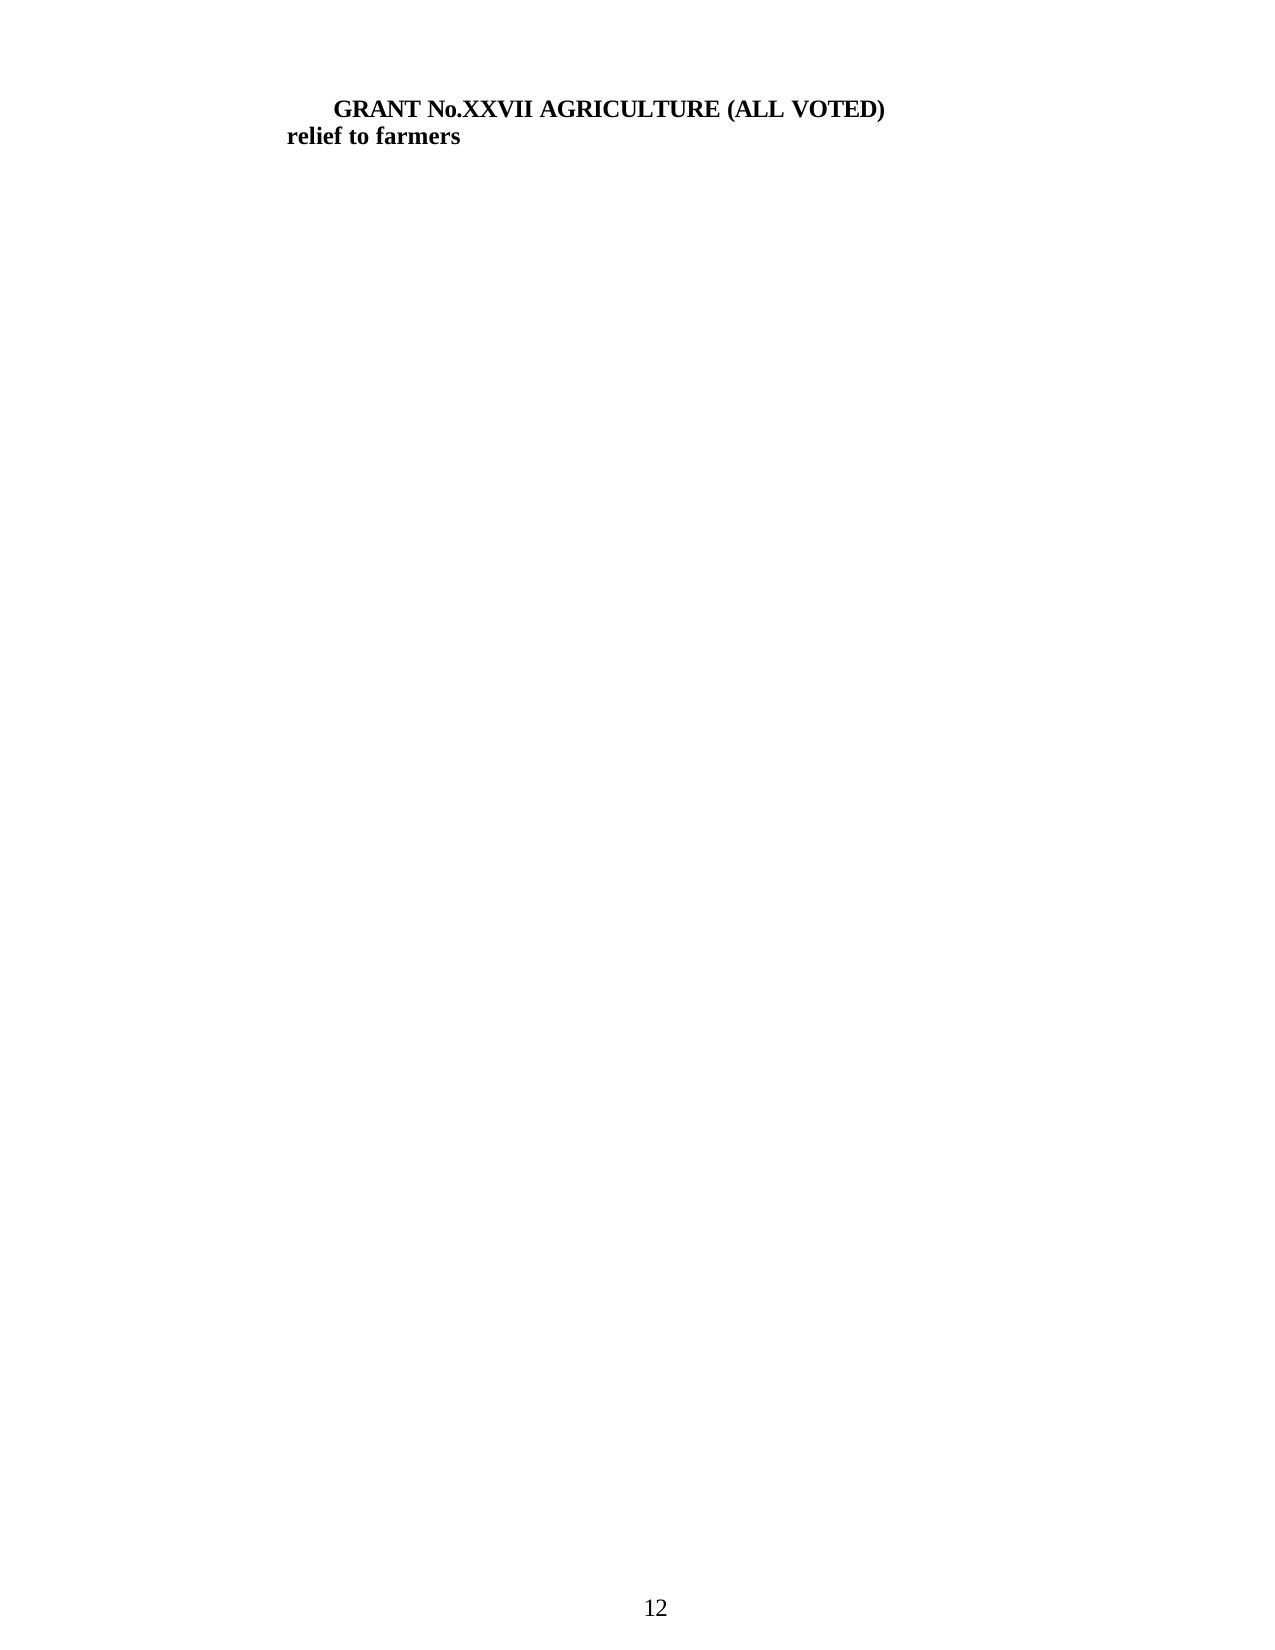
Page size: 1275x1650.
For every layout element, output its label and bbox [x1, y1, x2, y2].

text [165, 121, 522, 149]
